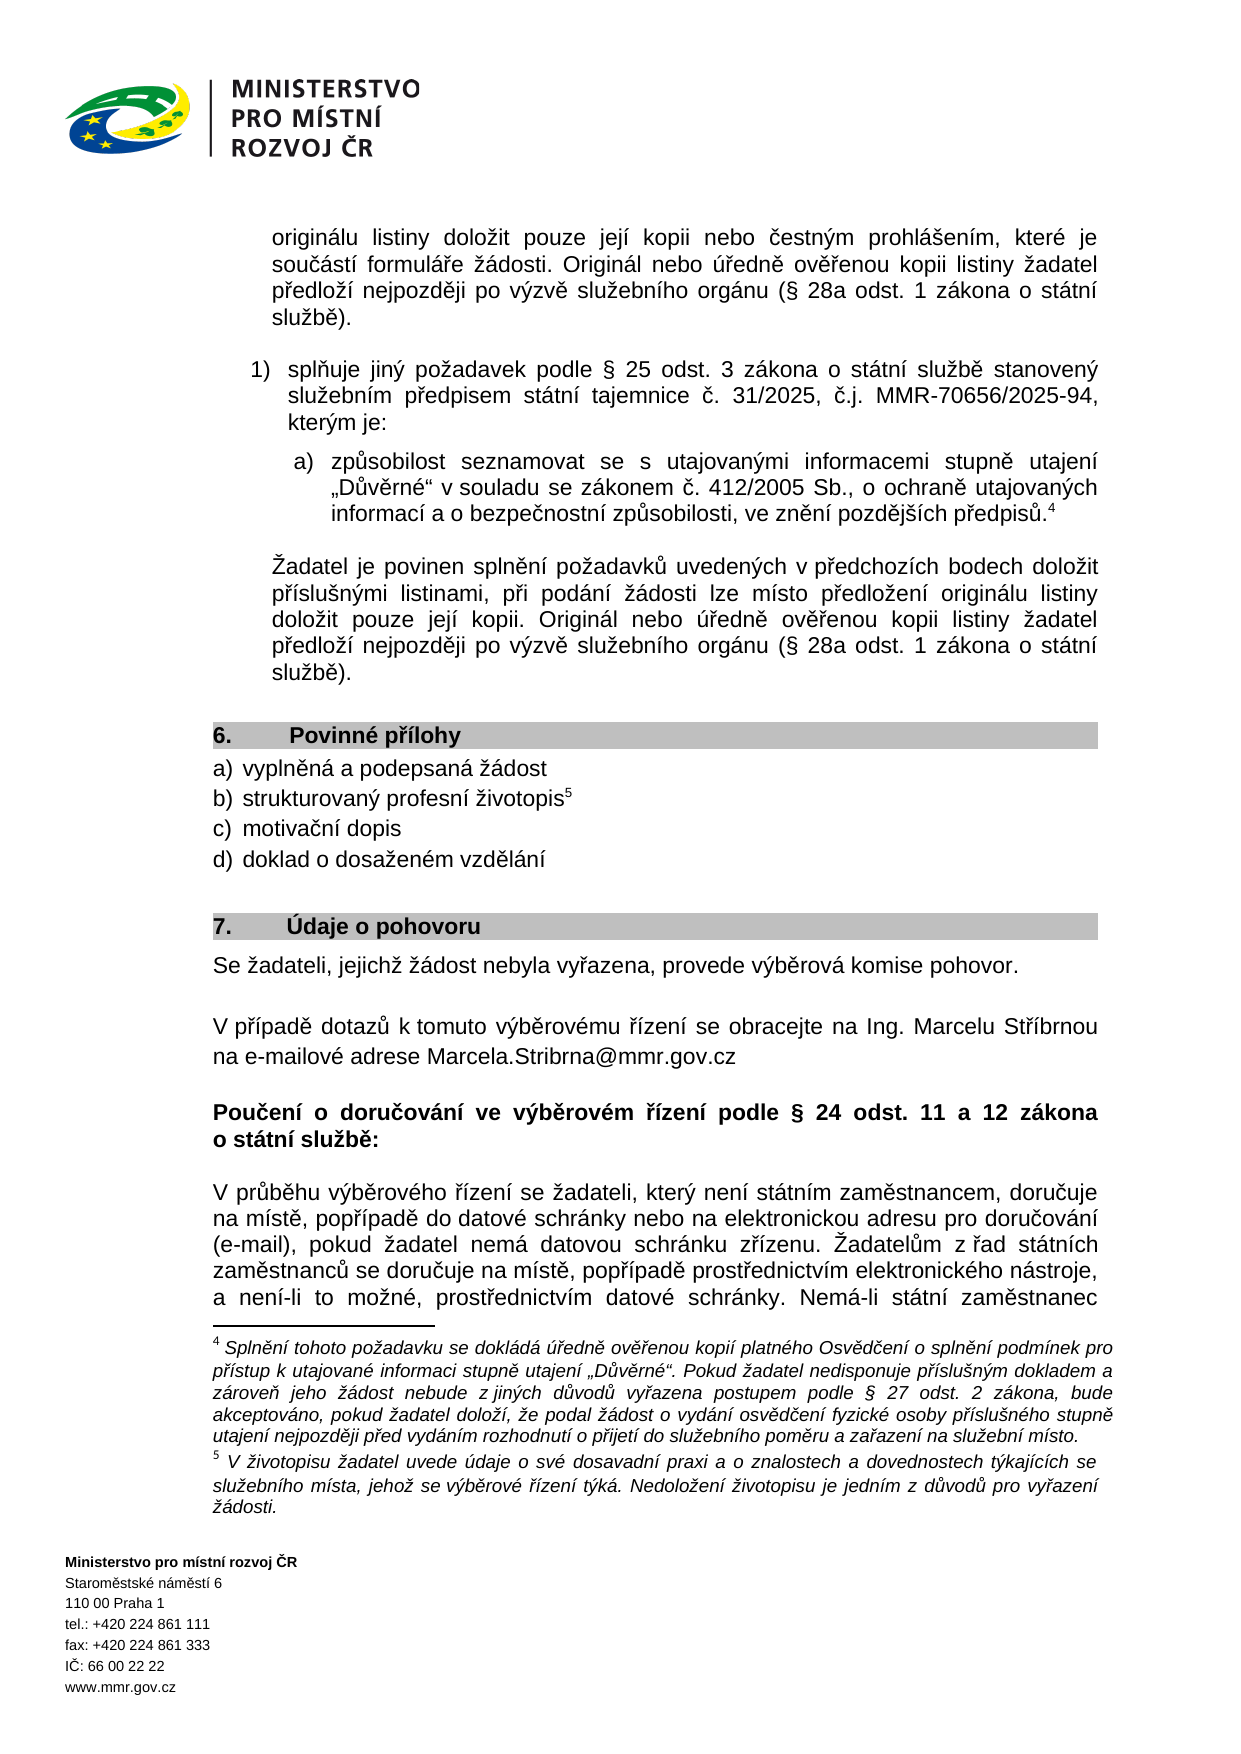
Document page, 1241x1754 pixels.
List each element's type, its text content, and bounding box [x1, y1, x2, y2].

text Žadatel je povinen splnění požadavků uvedených v předchozích bodech doložit příslušnými listinami, při podání žádosti lze místo předložení originálu listiny doložit pouze její kopii. Originál nebo úředně ověřenou kopii listiny žadatel předloží nejpozději po výzvě služebního orgánu (§ 28a odst. 1 zákona o státní službě). [272, 553, 1098, 685]
text V případě dotazů k tomuto výběrovému řízení se obracejte na Ing. Marcelu Stříbrnou na e-mailové adrese Marcela.Stribrna@mmr.gov.cz [213, 1013, 1098, 1069]
list způsobilost seznamovat se s utajovanými informacemi stupně utajení „Důvěrné“ v souladu se zákonem č. 412/2005 Sb., o ochraně utajovaných informací a o bezpečnostní způsobilosti, ve znění pozdějších předpisů. [293, 448, 1098, 527]
list vyplněná a podepsaná žádost [213, 755, 1098, 781]
text Se žadateli, jejichž žádost nebyla vyřazena, provede výběrová komise pohovor. [213, 952, 1098, 978]
text 7. Údaje o pohovoru [213, 913, 1098, 940]
list splňuje jiný požadavek podle § 25 odst. 3 zákona o státní službě stanovený služebním předpisem státní tajemnice č. 31/2025, č.j. MMR-70656/2025-94, kterým je: [250, 356, 1098, 435]
list doklad o dosaženém vzdělání [213, 846, 1098, 872]
list motivační dopis [213, 815, 1098, 842]
list strukturovaný profesní životopis [213, 785, 1098, 812]
subtitle 6. Povinné přílohy [213, 722, 1098, 749]
picture [65, 79, 420, 157]
text Poučení o doručování ve výběrovém řízení podle § 24 odst. 11 a 12 zákona o státní službě: [213, 1099, 1098, 1152]
